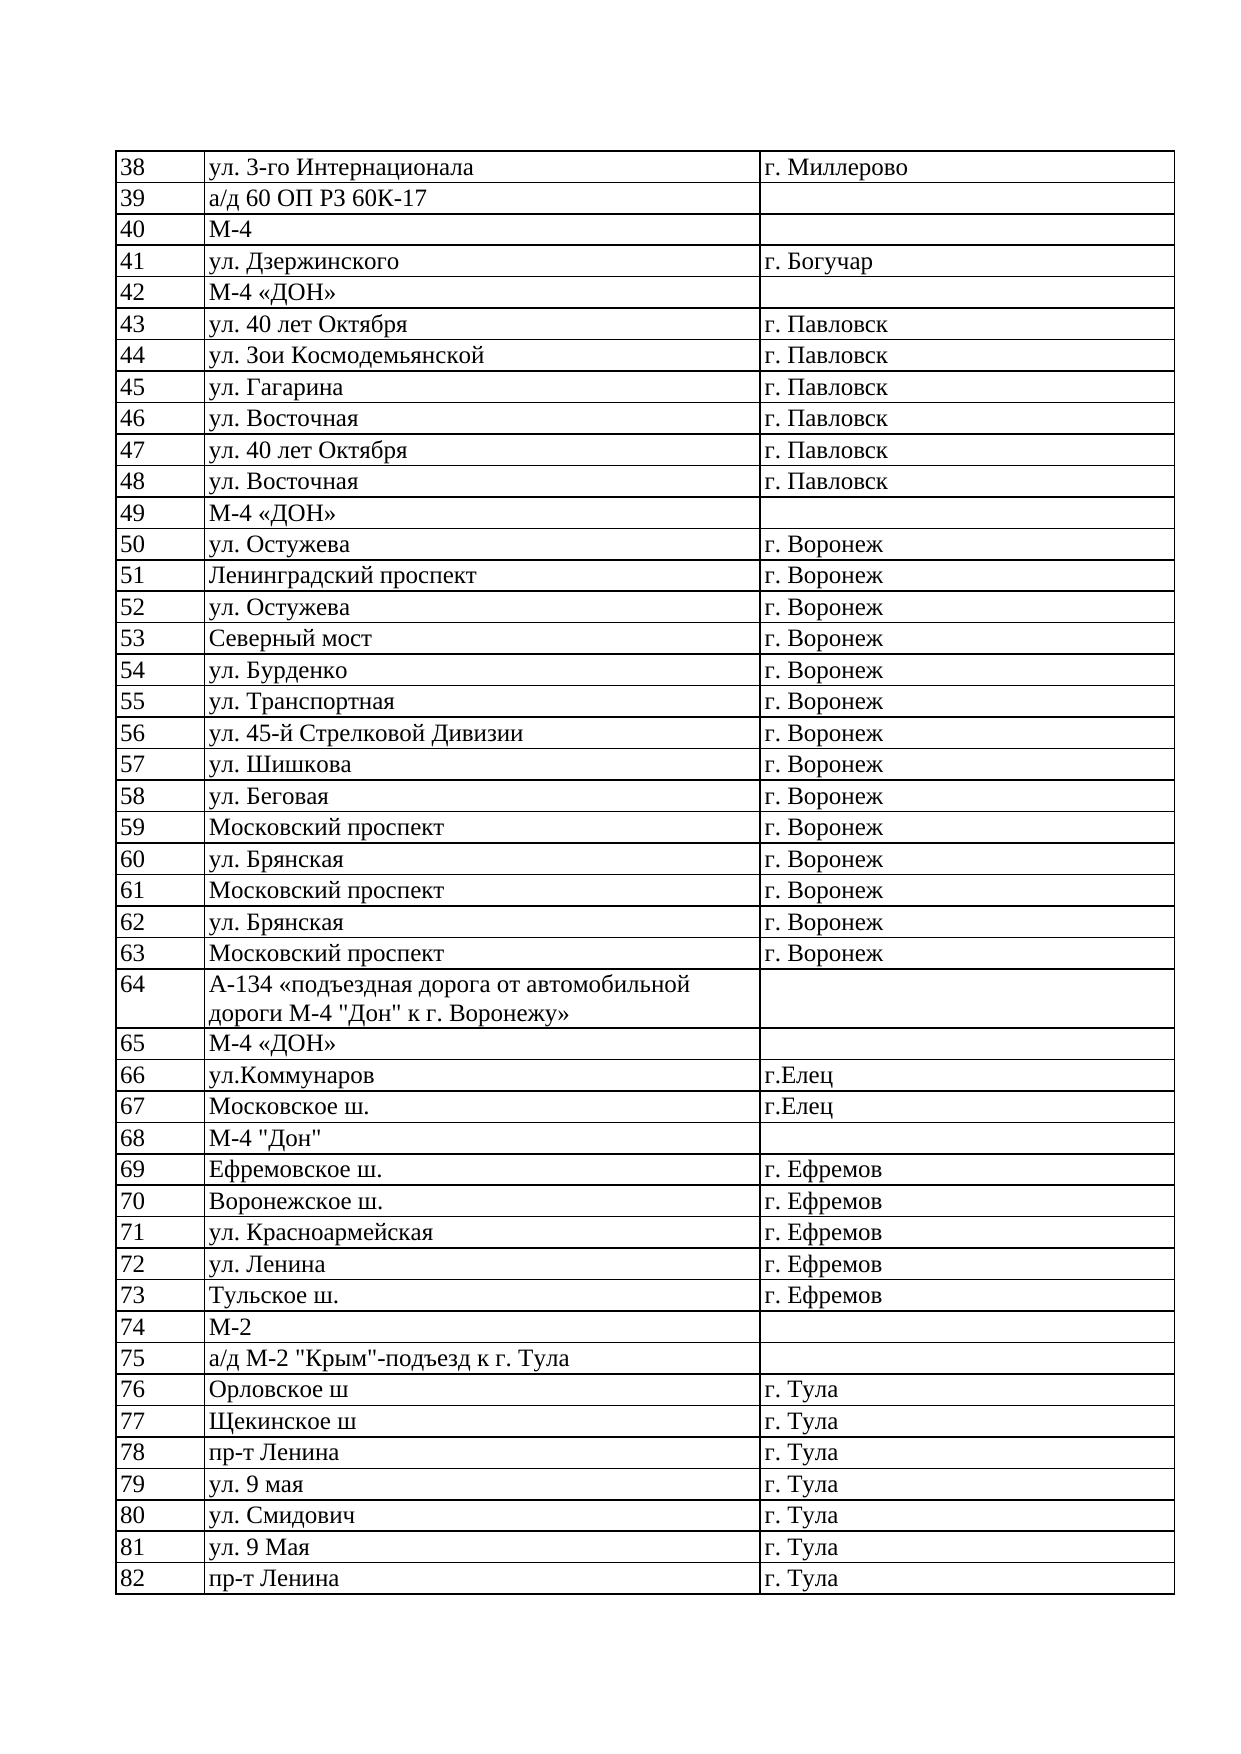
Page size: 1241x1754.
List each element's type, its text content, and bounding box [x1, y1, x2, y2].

table_cell 43 [117, 309, 204, 339]
table_cell М-4 «ДОН» [205, 277, 759, 307]
table_cell Московский проспект [205, 812, 759, 842]
table_cell г. Воронеж [761, 529, 1174, 559]
table_cell М-4 «ДОН» [205, 1029, 759, 1058]
table_cell [761, 1123, 1174, 1153]
table_cell г. Тула [761, 1501, 1174, 1530]
table_cell М-4 [205, 215, 759, 244]
table_cell 61 [117, 875, 204, 905]
table_cell Щекинское ш [205, 1406, 759, 1436]
table_cell М-4 «ДОН» [205, 498, 759, 527]
table_cell г. Воронеж [761, 938, 1174, 968]
table_cell ул. Дзержинского [205, 246, 759, 276]
table_cell ул. Остужева [205, 529, 759, 559]
table_cell г. Воронеж [761, 592, 1174, 622]
table_cell ул. Красноармейская [205, 1217, 759, 1247]
table_cell г. Тула [761, 1438, 1174, 1467]
table_cell 63 [117, 938, 204, 968]
table_cell г. Воронеж [761, 781, 1174, 811]
table_cell ул. Восточная [205, 403, 759, 433]
table_cell 52 [117, 592, 204, 622]
table_cell ул. 40 лет Октября [205, 309, 759, 339]
table_cell 69 [117, 1155, 204, 1184]
table_cell г. Тула [761, 1469, 1174, 1499]
table_cell 51 [117, 561, 204, 590]
table_cell а/д М-2 "Крым"-подъезд к г. Тула [205, 1343, 759, 1373]
table_cell 38 [117, 152, 204, 181]
table_cell ул. Беговая [205, 781, 759, 811]
table_cell г. Тула [761, 1532, 1174, 1562]
table_cell 74 [117, 1312, 204, 1342]
table_cell 72 [117, 1249, 204, 1279]
table_cell г. Ефремов [761, 1155, 1174, 1184]
table_cell 76 [117, 1375, 204, 1404]
table_cell г. Ефремов [761, 1249, 1174, 1279]
table_cell 75 [117, 1343, 204, 1373]
table_cell ул.Коммунаров [205, 1060, 759, 1090]
table_cell 42 [117, 277, 204, 307]
table_cell г. Павловск [761, 309, 1174, 339]
table_cell 60 [117, 844, 204, 873]
table_cell М-2 [205, 1312, 759, 1342]
table_cell 53 [117, 623, 204, 653]
table_cell Воронежское ш. [205, 1186, 759, 1216]
table_cell [761, 1312, 1174, 1342]
table_cell [761, 970, 1174, 1027]
table_cell [761, 1029, 1174, 1058]
table_cell г. Воронеж [761, 686, 1174, 716]
table_cell 67 [117, 1092, 204, 1121]
table_cell 47 [117, 435, 204, 464]
table_cell ул. Бурденко [205, 655, 759, 685]
table_cell 65 [117, 1029, 204, 1058]
table_cell [761, 1343, 1174, 1373]
table_cell г. Воронеж [761, 749, 1174, 779]
table_cell г. Ефремов [761, 1217, 1174, 1247]
table_cell 39 [117, 183, 204, 213]
table_cell г. Павловск [761, 340, 1174, 370]
table_cell Орловское ш [205, 1375, 759, 1404]
table_cell г.Елец [761, 1092, 1174, 1121]
table_cell ул. Брянская [205, 844, 759, 873]
table_cell 56 [117, 718, 204, 748]
table_cell 64 [117, 970, 204, 1027]
table_cell Московское ш. [205, 1092, 759, 1121]
table_cell ул. 40 лет Октября [205, 435, 759, 464]
table_cell г. Богучар [761, 246, 1174, 276]
table_cell 55 [117, 686, 204, 716]
table_cell г. Павловск [761, 403, 1174, 433]
table_cell Северный мост [205, 623, 759, 653]
table_cell [761, 183, 1174, 213]
table_cell г. Воронеж [761, 844, 1174, 873]
table_cell г. Павловск [761, 466, 1174, 496]
table_cell 68 [117, 1123, 204, 1153]
table_cell ул. Остужева [205, 592, 759, 622]
table_cell 73 [117, 1280, 204, 1310]
table_cell 66 [117, 1060, 204, 1090]
table_cell г. Тула [761, 1406, 1174, 1436]
table_cell ул. Смидович [205, 1501, 759, 1530]
table_cell ул. Шишкова [205, 749, 759, 779]
table_cell 58 [117, 781, 204, 811]
table_cell ул. 45-й Стрелковой Дивизии [205, 718, 759, 748]
table_cell ул. Восточная [205, 466, 759, 496]
table_cell 80 [117, 1501, 204, 1530]
table_cell г. Павловск [761, 435, 1174, 464]
table_cell ул. 9 мая [205, 1469, 759, 1499]
table_cell 41 [117, 246, 204, 276]
table_cell ул. 9 Мая [205, 1532, 759, 1562]
table_cell [761, 498, 1174, 527]
table_cell Тульское ш. [205, 1280, 759, 1310]
table_cell 40 [117, 215, 204, 244]
table_cell 44 [117, 340, 204, 370]
table_cell 70 [117, 1186, 204, 1216]
table_cell г. Тула [761, 1375, 1174, 1404]
table_cell ул. Брянская [205, 907, 759, 936]
table_cell г. Воронеж [761, 812, 1174, 842]
table_cell г. Павловск [761, 372, 1174, 402]
table_cell 78 [117, 1438, 204, 1467]
table_cell Ленинградский проспект [205, 561, 759, 590]
table_cell ул. Гагарина [205, 372, 759, 402]
table_cell ул. Ленина [205, 1249, 759, 1279]
table_cell 49 [117, 498, 204, 527]
table_cell 77 [117, 1406, 204, 1436]
table_cell ул. 3-го Интернационала [205, 152, 759, 181]
table_cell 62 [117, 907, 204, 936]
table_cell Московский проспект [205, 875, 759, 905]
table_cell г. Воронеж [761, 655, 1174, 685]
table_cell г. Миллерово [761, 152, 1174, 181]
table_cell 45 [117, 372, 204, 402]
table_cell пр-т Ленина [205, 1563, 759, 1593]
table_cell 46 [117, 403, 204, 433]
table_cell М-4 "Дон" [205, 1123, 759, 1153]
table_cell 59 [117, 812, 204, 842]
table_cell 50 [117, 529, 204, 559]
table_cell 71 [117, 1217, 204, 1247]
table_cell 82 [117, 1563, 204, 1593]
table_cell г. Воронеж [761, 875, 1174, 905]
table_cell а/д 60 ОП РЗ 60К-17 [205, 183, 759, 213]
table_cell г. Тула [761, 1563, 1174, 1593]
table_cell г. Воронеж [761, 718, 1174, 748]
table_cell 48 [117, 466, 204, 496]
table_cell г. Воронеж [761, 907, 1174, 936]
table_cell г. Воронеж [761, 623, 1174, 653]
table_cell 57 [117, 749, 204, 779]
table_cell 79 [117, 1469, 204, 1499]
table_cell ул. Зои Космодемьянской [205, 340, 759, 370]
table_cell [761, 215, 1174, 244]
table_cell г. Ефремов [761, 1186, 1174, 1216]
table_cell 54 [117, 655, 204, 685]
table_cell ул. Транспортная [205, 686, 759, 716]
table_cell Московский проспект [205, 938, 759, 968]
table_cell 81 [117, 1532, 204, 1562]
table_cell [761, 277, 1174, 307]
table_cell Ефремовское ш. [205, 1155, 759, 1184]
table_cell г. Ефремов [761, 1280, 1174, 1310]
table_cell г.Елец [761, 1060, 1174, 1090]
table_cell А-134 «подъездная дорога от автомобильной дороги М-4 "Дон" к г. Воронежу» [205, 970, 759, 1027]
table_cell пр-т Ленина [205, 1438, 759, 1467]
table_cell г. Воронеж [761, 561, 1174, 590]
